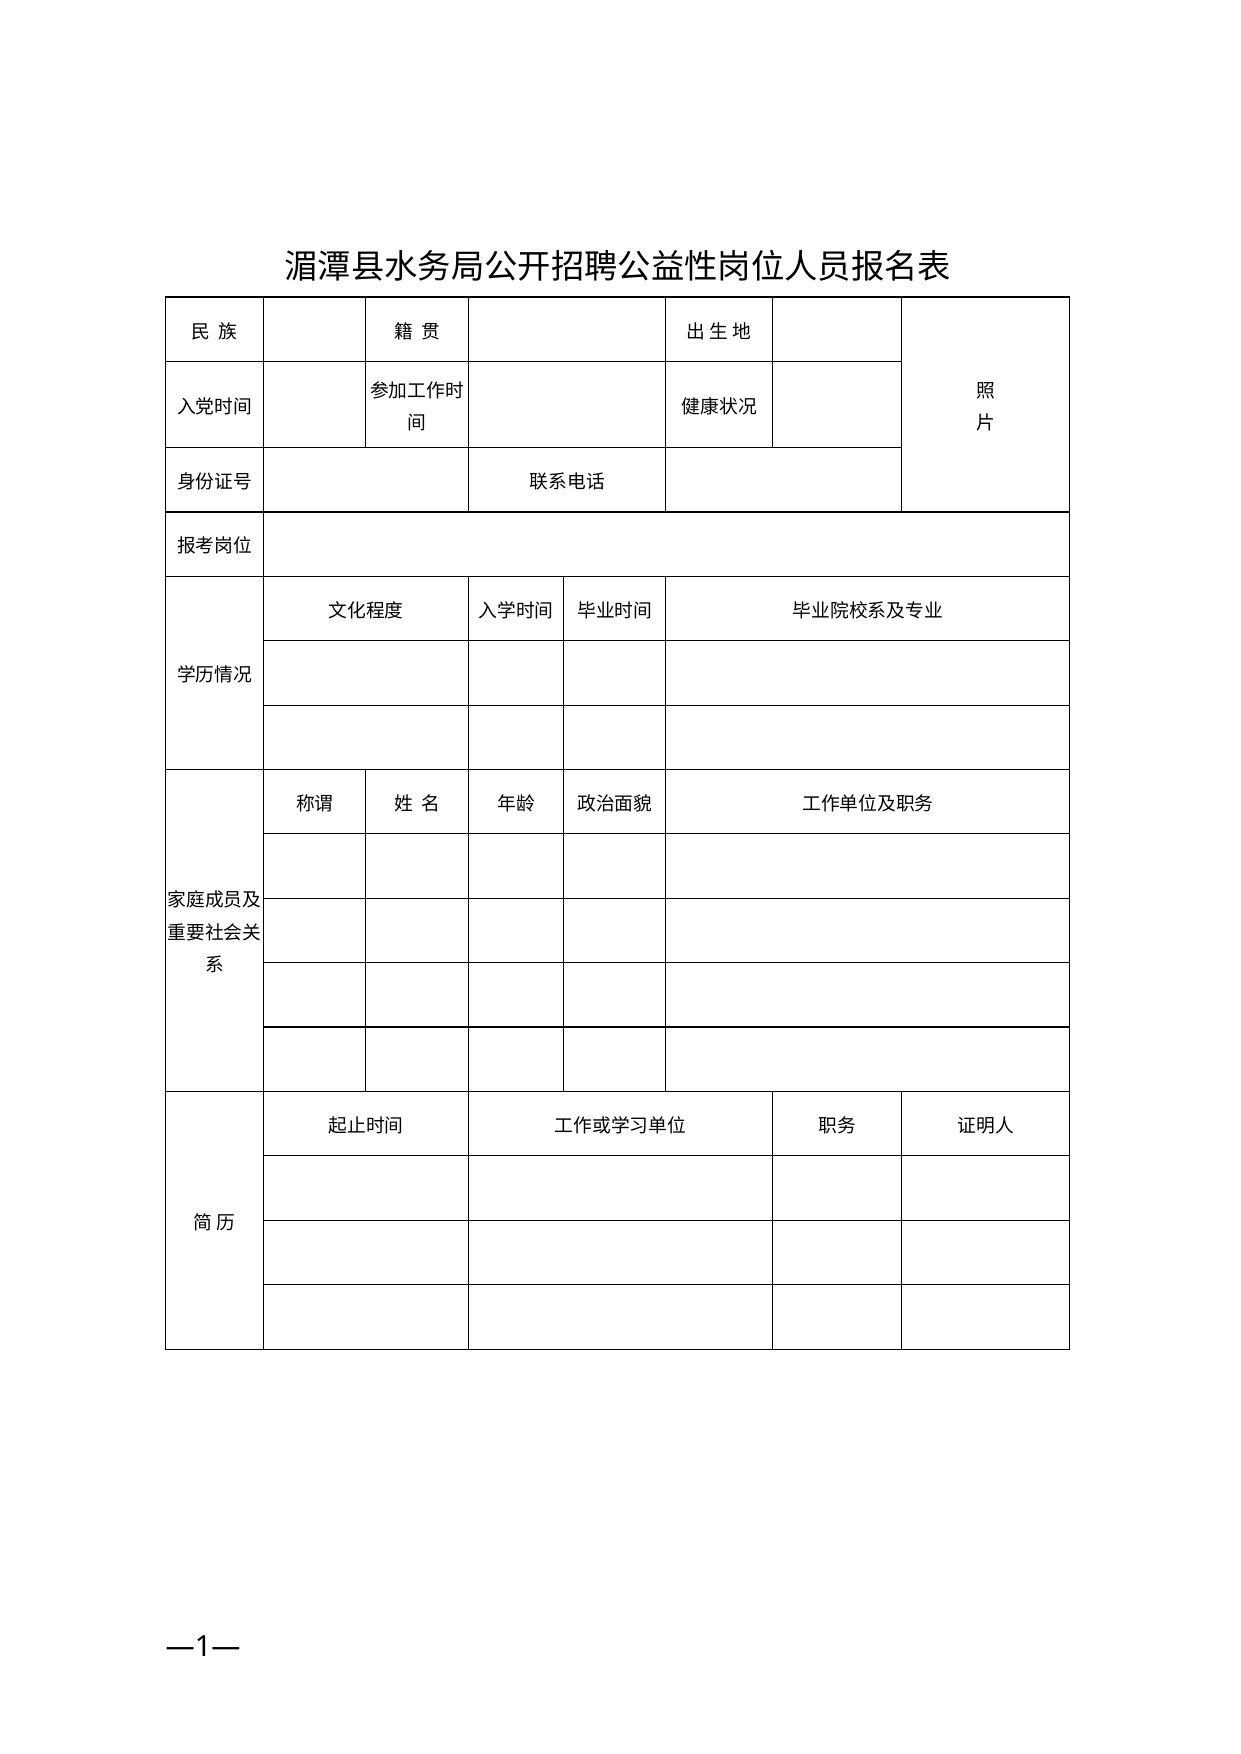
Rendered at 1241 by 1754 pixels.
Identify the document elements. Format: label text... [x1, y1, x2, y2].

table_cell [264, 641, 468, 704]
table_cell [264, 1221, 468, 1284]
table_cell 政治面貌 [564, 770, 665, 833]
table_cell 参加工作时间 [366, 362, 468, 447]
table_cell [666, 706, 1069, 769]
table_cell [902, 1156, 1069, 1219]
table_cell 健康状况 [666, 362, 772, 447]
table_cell [666, 641, 1069, 704]
table_cell [469, 1156, 772, 1219]
table_cell [366, 963, 468, 1026]
table_cell [264, 706, 468, 769]
table_cell [469, 298, 665, 361]
table_cell 工作或学习单位 [469, 1092, 772, 1155]
table_cell [469, 1028, 563, 1091]
table_cell [469, 963, 563, 1026]
table_cell [366, 1028, 468, 1091]
table_cell 联系电话 [469, 448, 665, 511]
table_cell 毕业时间 [564, 577, 665, 640]
table_cell [666, 834, 1069, 898]
table_cell 姓 名 [366, 770, 468, 833]
table_cell [902, 1221, 1069, 1284]
table_cell 身份证号 [166, 448, 263, 511]
table_cell [264, 899, 365, 962]
table_cell [666, 1028, 1069, 1091]
table_cell 入党时间 [166, 362, 263, 447]
table_cell [264, 513, 1069, 576]
table_cell 入学时间 [469, 577, 563, 640]
table_cell [469, 706, 563, 769]
table_cell 家庭成员及重要社会关系 [166, 770, 263, 1091]
table_cell [264, 963, 365, 1026]
table_cell 毕业院校系及专业 [666, 577, 1069, 640]
table_cell [469, 1285, 772, 1349]
table_cell 简 历 [166, 1092, 263, 1349]
table_cell [366, 899, 468, 962]
table_cell [773, 1221, 901, 1284]
table_cell [666, 963, 1069, 1026]
table_cell [564, 834, 665, 898]
table_cell [564, 963, 665, 1026]
table_cell 年龄 [469, 770, 563, 833]
table_cell 籍 贯 [366, 298, 468, 361]
table_cell [564, 641, 665, 704]
table_cell [564, 899, 665, 962]
table_cell [469, 899, 563, 962]
table_cell 证明人 [902, 1092, 1069, 1155]
table_cell [902, 1285, 1069, 1349]
table_cell [264, 1285, 468, 1349]
table_cell [666, 899, 1069, 962]
table_cell [264, 298, 365, 361]
table_cell 报考岗位 [166, 513, 263, 576]
table_header 湄潭县水务局公开招聘公益性岗位人员报名表 [165, 230, 1069, 296]
table_cell 出 生 地 [666, 298, 772, 361]
table_cell [666, 448, 901, 511]
table_cell 称谓 [264, 770, 365, 833]
table_cell 职务 [773, 1092, 901, 1155]
table_cell 工作单位及职务 [666, 770, 1069, 833]
table_cell [564, 1028, 665, 1091]
table_cell [773, 362, 901, 447]
table_cell 文化程度 [264, 577, 468, 640]
table_cell [264, 362, 365, 447]
table_cell [264, 1156, 468, 1219]
table_cell 照 片 [902, 298, 1069, 511]
table_cell [264, 448, 468, 511]
table_cell [469, 834, 563, 898]
table_cell 起止时间 [264, 1092, 468, 1155]
table_cell [264, 1028, 365, 1091]
table_cell [264, 834, 365, 898]
table_cell [469, 641, 563, 704]
table_cell [564, 706, 665, 769]
table_cell [773, 1285, 901, 1349]
table_cell [773, 1156, 901, 1219]
table_cell 学历情况 [166, 577, 263, 769]
table_cell [366, 834, 468, 898]
table_cell [773, 298, 901, 361]
table_cell [469, 362, 665, 447]
table_cell [469, 1221, 772, 1284]
table_cell 民 族 [166, 298, 263, 361]
